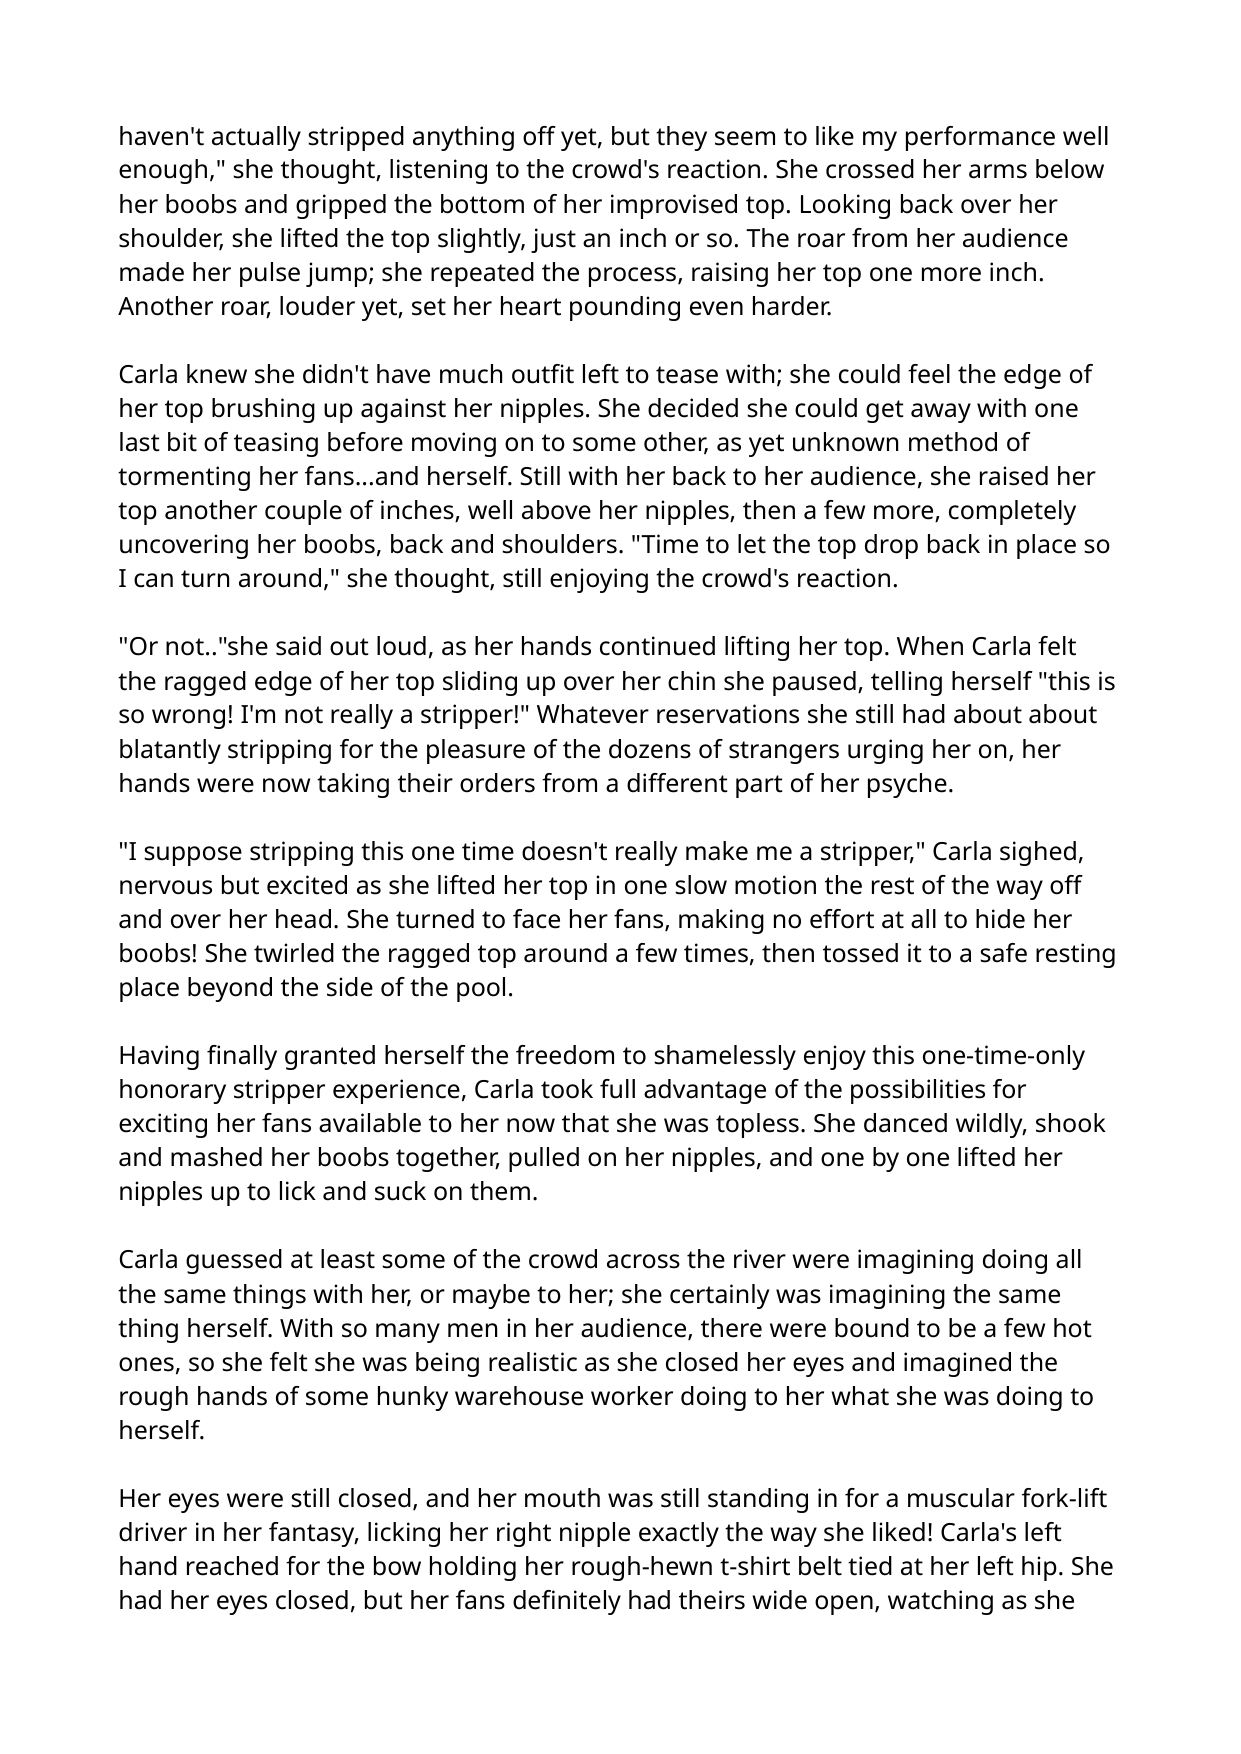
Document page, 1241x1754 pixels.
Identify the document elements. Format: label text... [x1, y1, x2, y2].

text Carla knew she didn't have much outfit left to tease with; she could feel the edge of her top brushing up against her nipples. She decided she could get away with one last bit of teasing before moving on to some other, as yet unknown method of tormenting her fans...and herself. Still with her back to her audience, she raised her top another couple of inches, well above her nipples, then a few more, completely uncovering her boobs, back and shoulders. "Time to let the top drop back in place so I can turn around," she thought, still enjoying the crowd's reaction. [118, 357, 1122, 595]
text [118, 118, 1122, 322]
text "Or not.."she said out loud, as her hands continued lifting her top. When Carla felt the ragged edge of her top sliding up over her chin she paused, telling herself "this is so wrong! I'm not really a stripper!" Whatever reservations she still had about about blatantly stripping for the pleasure of the dozens of strangers urging her on, her hands were now taking their orders from a different part of her psyche. [118, 629, 1122, 799]
text Having finally granted herself the freedom to shamelessly enjoy this one-time-only honorary stripper experience, Carla took full advantage of the possibilities for exciting her fans available to her now that she was topless. She danced wildly, shook and mashed her boobs together, pulled on her nipples, and one by one lifted her nipples up to lick and suck on them. [118, 1038, 1122, 1208]
text "I suppose stripping this one time doesn't really make me a stripper," Carla sighed, nervous but excited as she lifted her top in one slow motion the rest of the way off and over her head. She turned to face her fans, making no effort at all to hide her boobs! She twirled the ragged top around a few times, then tossed it to a safe resting place beyond the side of the pool. [118, 833, 1122, 1004]
text Carla guessed at least some of the crowd across the river were imagining doing all the same things with her, or maybe to her; she certainly was imagining the same thing herself. With so many men in her audience, there were bound to be a few hot ones, so she felt she was being realistic as she closed her eyes and imagined the rough hands of some hunky warehouse worker doing to her what she was doing to herself. [118, 1242, 1122, 1447]
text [118, 1481, 1122, 1617]
